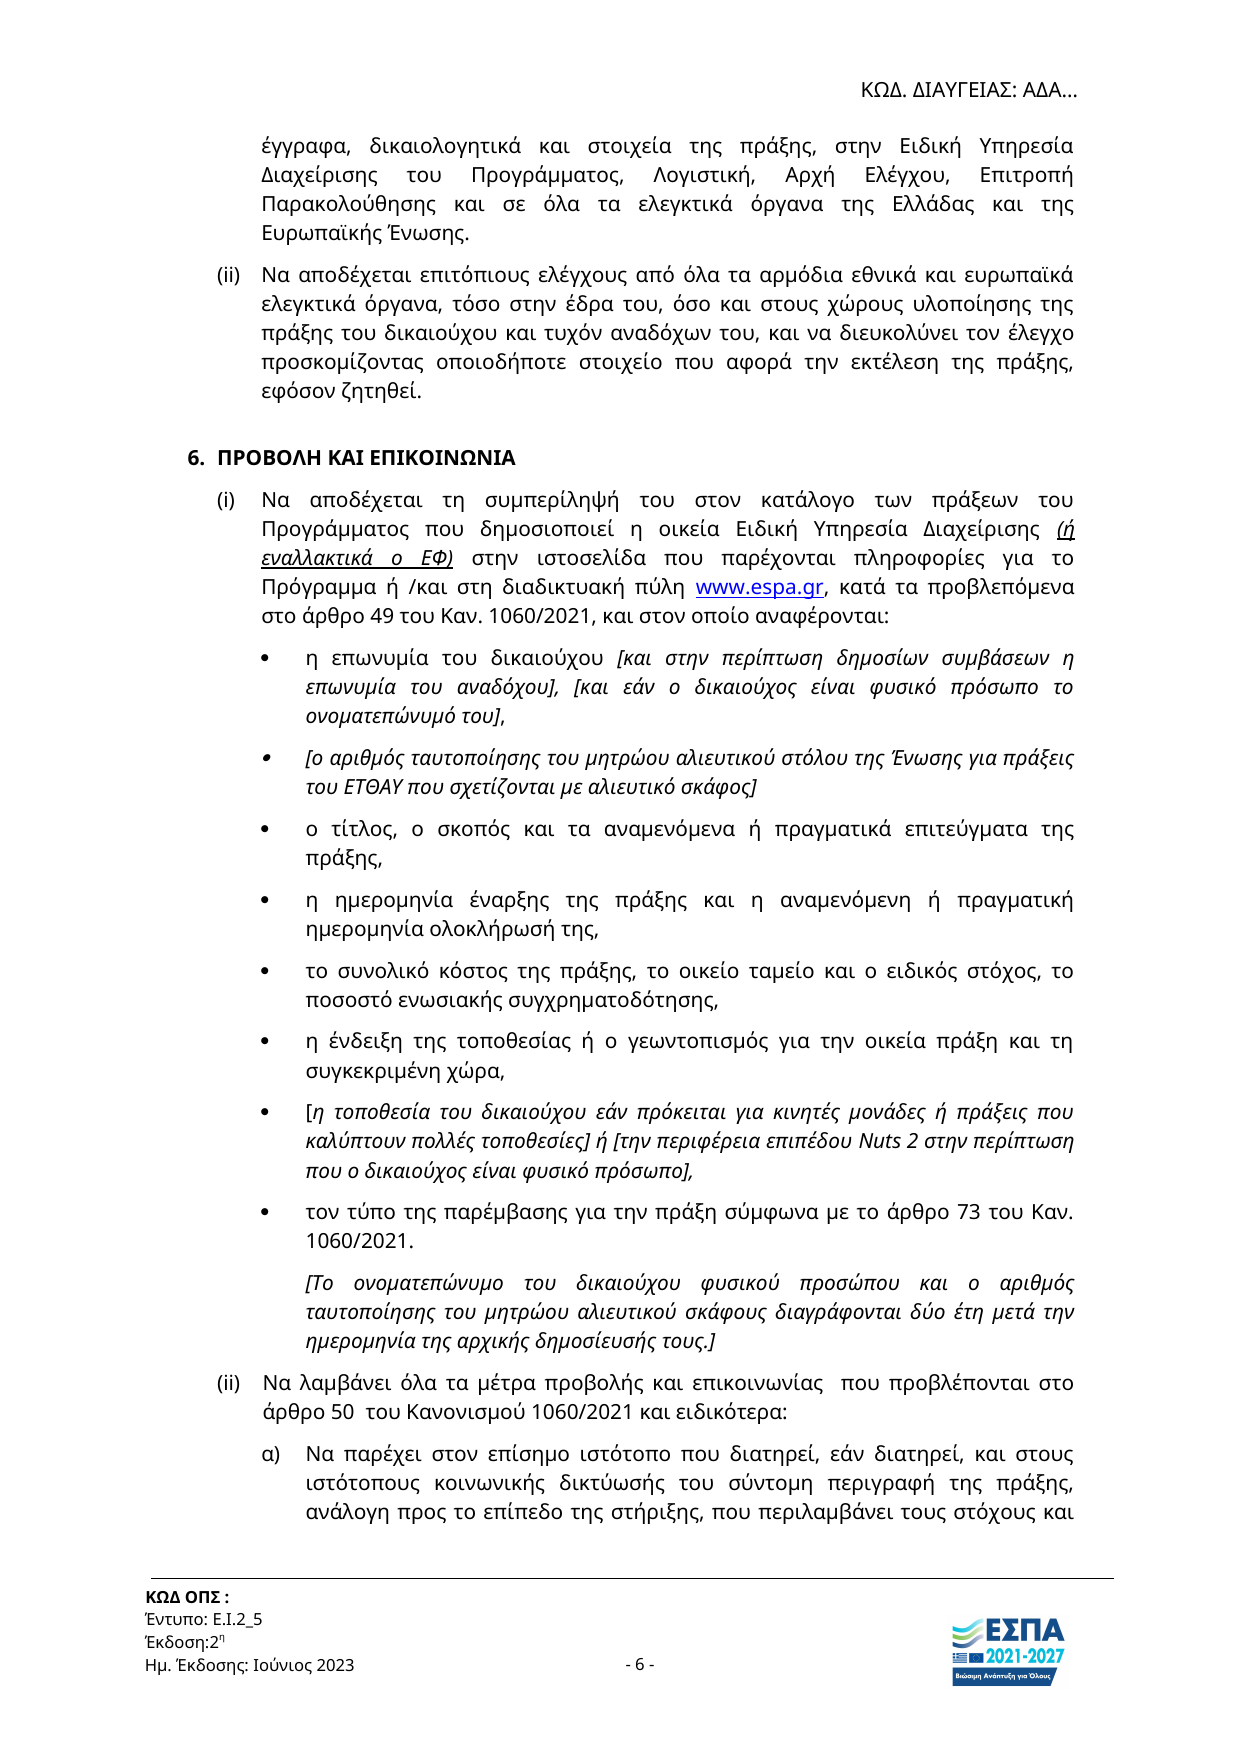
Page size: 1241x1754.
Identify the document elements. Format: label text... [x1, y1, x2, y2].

list ο τίτλος, ο σκοπός και τα αναμενόμενα ή πραγματικά επιτεύγματα της πράξης, [261, 813, 1075, 872]
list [217, 130, 1075, 247]
picture [946, 1614, 1069, 1690]
list η ένδειξη της τοποθεσίας ή ο γεωντοπισμός για την οικεία πράξη και τη συγκεκριμένη χώρα, [261, 1026, 1075, 1084]
list ΠΡΟΒΟΛΗ ΚΑΙ ΕΠΙΚΟΙΝΩΝΙΑ [187, 442, 1075, 472]
list Να αποδέχεται τη συμπερίληψή του στον κατάλογο των πράξεων του Προγράμματος που δημοσιοποιεί η οικεία Ειδική Υπηρεσία Διαχείρισης (ή εναλλακτικά ο ΕΦ) στην ιστοσελίδα που παρέχονται πληροφορίες για το Πρόγραμμα ή /και στη διαδικτυακή πύλη www.espa.gr, κατά τα προβλεπόμενα στο άρθρο 49 του Καν. 1060/2021, και στον οποίο αναφέρονται: [217, 484, 1075, 630]
list η ημερομηνία έναρξης της πράξης και η αναμενόμενη ή πραγματική ημερομηνία ολοκλήρωσή της, [261, 884, 1075, 942]
text [Το ονοματεπώνυμο του δικαιούχου φυσικού προσώπου και ο αριθμός ταυτοποίησης του μητρώου αλιευτικού σκάφους διαγράφονται δύο έτη μετά την ημερομηνία της αρχικής δημοσίευσής τους.] [305, 1267, 1075, 1355]
list η επωνυμία του δικαιούχου [και στην περίπτωση δημοσίων συμβάσεων η επωνυμία του αναδόχου], [και εάν ο δικαιούχος είναι φυσικό πρόσωπο το ονοματεπώνυμό του], [261, 642, 1075, 730]
list το συνολικό κόστος της πράξης, το οικείο ταμείο και ο ειδικός στόχος, το ποσοστό ενωσιακής συγχρηματοδότησης, [261, 955, 1075, 1013]
list Να αποδέχεται επιτόπιους ελέγχους από όλα τα αρμόδια εθνικά και ευρωπαϊκά ελεγκτικά όργανα, τόσο στην έδρα του, όσο και στους χώρους υλοποίησης της πράξης του δικαιούχου και τυχόν αναδόχων του, και να διευκολύνει τον έλεγχο προσκομίζοντας οποιοδήποτε στοιχείο που αφορά την εκτέλεση της πράξης, εφόσον ζητηθεί. [217, 259, 1075, 405]
list τον τύπο της παρέμβασης για την πράξη σύμφωνα με το άρθρο 73 του Καν. 1060/2021. [261, 1197, 1075, 1255]
list [ο αριθμός ταυτοποίησης του μητρώου αλιευτικού στόλου της Ένωσης για πράξεις του ΕΤΘΑΥ που σχετίζονται με αλιευτικό σκάφος] [261, 742, 1075, 801]
list Να λαμβάνει όλα τα μέτρα προβολής και επικοινωνίας που προβλέπονται στο άρθρο 50 του Κανονισμού 1060/2021 και ειδικότερα: [217, 1367, 1075, 1426]
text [261, 1438, 1075, 1526]
list [η τοποθεσία του δικαιούχου εάν πρόκειται για κινητές μονάδες ή πράξεις που καλύπτουν πολλές τοποθεσίες] ή [την περιφέρεια επιπέδου Nuts 2 στην περίπτωση που ο δικαιούχος είναι φυσικό πρόσωπο], [261, 1097, 1075, 1184]
